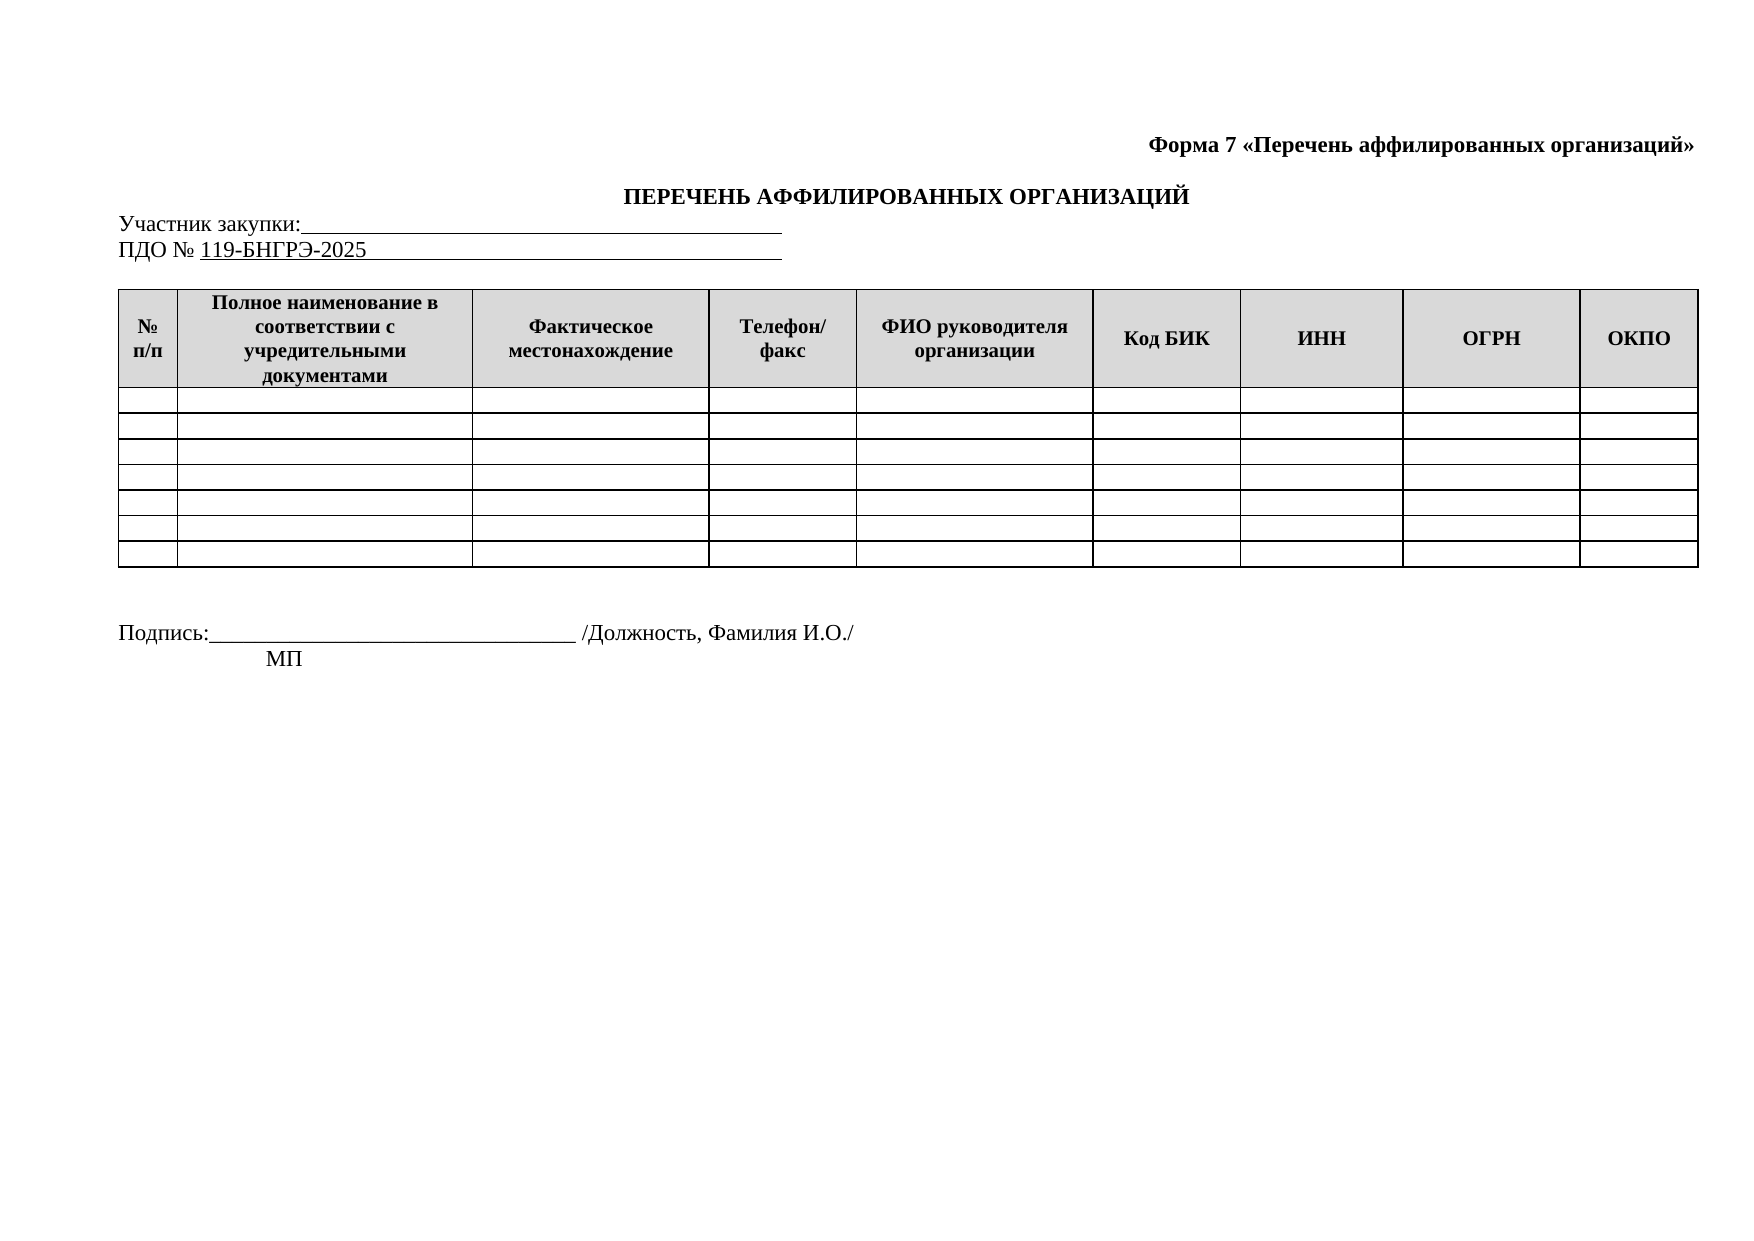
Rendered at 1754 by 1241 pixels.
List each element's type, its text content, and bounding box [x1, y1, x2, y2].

table_header ФИО руководителя организации [857, 290, 1092, 387]
table_cell [473, 491, 708, 515]
table_cell [1404, 440, 1579, 463]
table_cell [1404, 388, 1579, 412]
table_cell [1094, 491, 1240, 515]
table_cell [857, 491, 1092, 515]
table_cell [473, 388, 708, 412]
table_cell [1094, 440, 1240, 463]
table_cell [1404, 465, 1579, 489]
table_cell [1241, 516, 1402, 540]
table_cell [710, 388, 856, 412]
table_cell [1241, 542, 1402, 566]
table_cell [710, 542, 856, 566]
text Форма 7 «Перечень аффилированных организаций» [118, 131, 1695, 157]
text ПЕРЕЧЕНЬ АФФИЛИРОВАННЫХ ОРГАНИЗАЦИЙ [118, 183, 1695, 210]
table_cell [473, 542, 708, 566]
table_cell [857, 388, 1092, 412]
text Подпись:________________________________ /Должность, Фамилия И.О./ [118, 619, 1695, 645]
table_cell [178, 388, 472, 412]
table_cell [119, 440, 177, 463]
table_cell [1241, 388, 1402, 412]
table_cell [710, 516, 856, 540]
table_cell [119, 414, 177, 438]
table_cell [178, 542, 472, 566]
table_cell [1404, 414, 1579, 438]
text Участник закупки: [118, 210, 1695, 236]
table_cell [1581, 516, 1697, 540]
table_cell [1241, 465, 1402, 489]
table_cell [178, 440, 472, 463]
table_header Код БИК [1094, 290, 1240, 387]
table_cell [1581, 542, 1697, 566]
table_cell [1581, 440, 1697, 463]
table_header ОКПО [1581, 290, 1697, 387]
table_cell [178, 465, 472, 489]
table_header Полное наименование в соответствии с учредительными документами [178, 290, 472, 387]
table_cell [857, 516, 1092, 540]
table_cell [710, 440, 856, 463]
table_cell [1404, 516, 1579, 540]
table_cell [119, 491, 177, 515]
table_cell [710, 465, 856, 489]
table_cell [473, 465, 708, 489]
table_cell [1094, 414, 1240, 438]
table_cell [857, 440, 1092, 463]
table_cell [473, 414, 708, 438]
table_cell [857, 465, 1092, 489]
table_cell [473, 516, 708, 540]
table_cell [857, 542, 1092, 566]
table_cell [1241, 491, 1402, 515]
table_cell [119, 516, 177, 540]
table_cell [857, 414, 1092, 438]
table_cell [1404, 542, 1579, 566]
table_cell [1094, 542, 1240, 566]
table_cell [710, 414, 856, 438]
table_cell [119, 388, 177, 412]
table_header ИНН [1241, 290, 1402, 387]
table_cell [710, 491, 856, 515]
table_cell [119, 542, 177, 566]
table_cell [178, 491, 472, 515]
table_cell [473, 440, 708, 463]
table_header ОГРН [1404, 290, 1579, 387]
table_cell [1404, 491, 1579, 515]
table_header № п/п [119, 290, 177, 387]
table_cell [119, 465, 177, 489]
table_cell [1094, 516, 1240, 540]
table_header Телефон/ факс [710, 290, 856, 387]
table_header Фактическое местонахождение [473, 290, 708, 387]
table_cell [1094, 388, 1240, 412]
table_cell [1094, 465, 1240, 489]
table_cell [178, 414, 472, 438]
table_cell [1581, 388, 1697, 412]
table_cell [1581, 491, 1697, 515]
table_cell [1241, 440, 1402, 463]
table_cell [178, 516, 472, 540]
table_cell [1581, 465, 1697, 489]
table_cell [1581, 414, 1697, 438]
text ПДО № 119-БНГРЭ-2025 [118, 236, 1695, 262]
table_cell [1241, 414, 1402, 438]
text МП [118, 645, 1695, 672]
